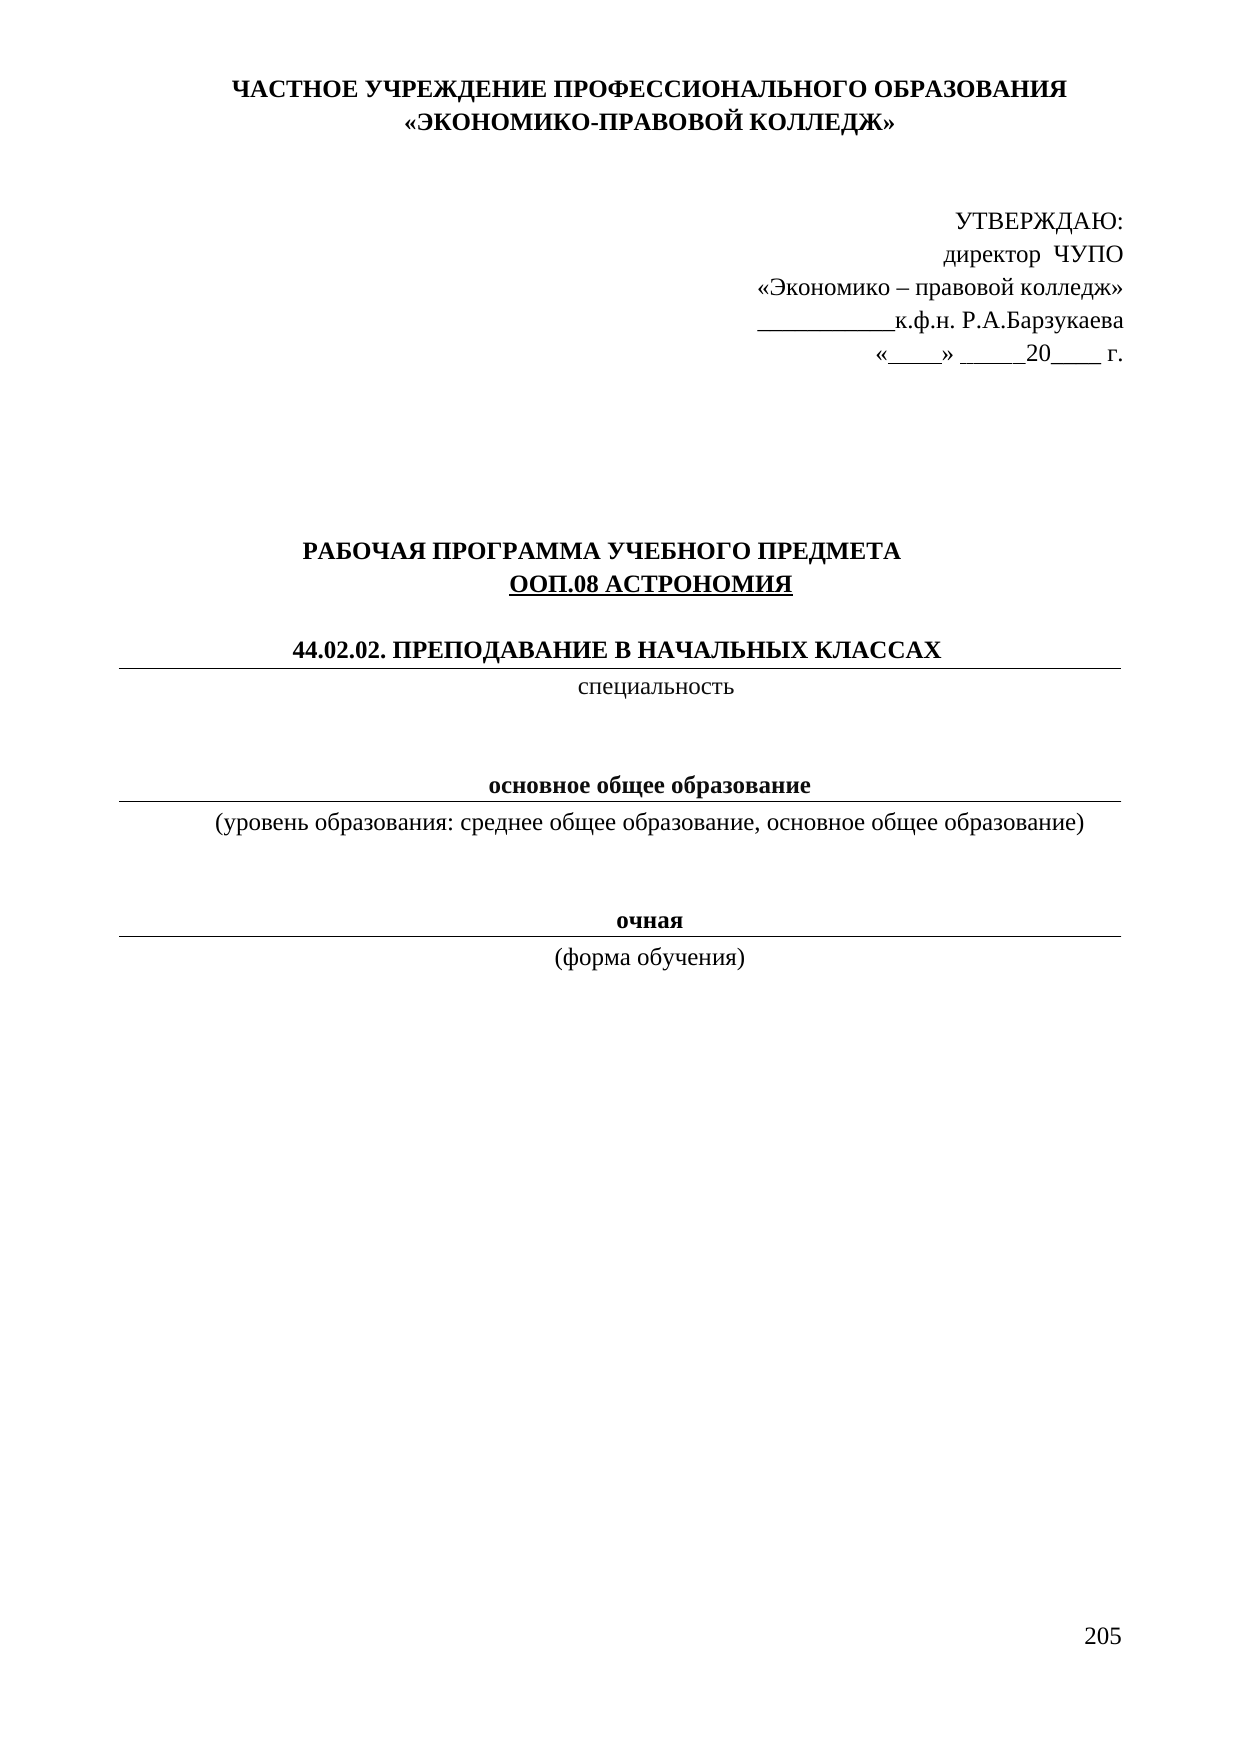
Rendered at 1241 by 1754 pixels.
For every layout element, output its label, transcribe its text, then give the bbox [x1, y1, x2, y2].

text (форма обучения) [119, 942, 1121, 971]
text «ЭКОНОМИКО-ПРАВОВОЙ КОЛЛЕДЖ» [119, 107, 1121, 136]
text ЧАСТНОЕ УЧРЕЖДЕНИЕ ПРОФЕССИОНАЛЬНОГО ОБРАЗОВАНИЯ [119, 74, 1121, 103]
text РАБОЧАЯ ПРОГРАММА УЧЕБНОГО ПРЕДМЕТА [119, 536, 988, 565]
text « » 20____ г. [119, 338, 1123, 367]
text 44.02.02. ПРЕПОДАВАНИЕ В НАЧАЛЬНЫХ КЛАССАХ [176, 635, 1058, 664]
text ___________к.ф.н. Р.А.Барзукаева [119, 305, 1123, 334]
text очная [119, 906, 1121, 936]
text ООП.08 АСТРОНОМИЯ [119, 569, 1123, 598]
text «Экономико – правовой колледж» [119, 272, 1123, 301]
text директор ЧУПО [119, 239, 1123, 268]
text (уровень образования: среднее общее образование, основное общее образование) [119, 807, 1122, 835]
text основное общее образование [119, 770, 1121, 801]
text УТВЕРЖДАЮ: [119, 206, 1123, 235]
text специальность [119, 669, 1121, 700]
